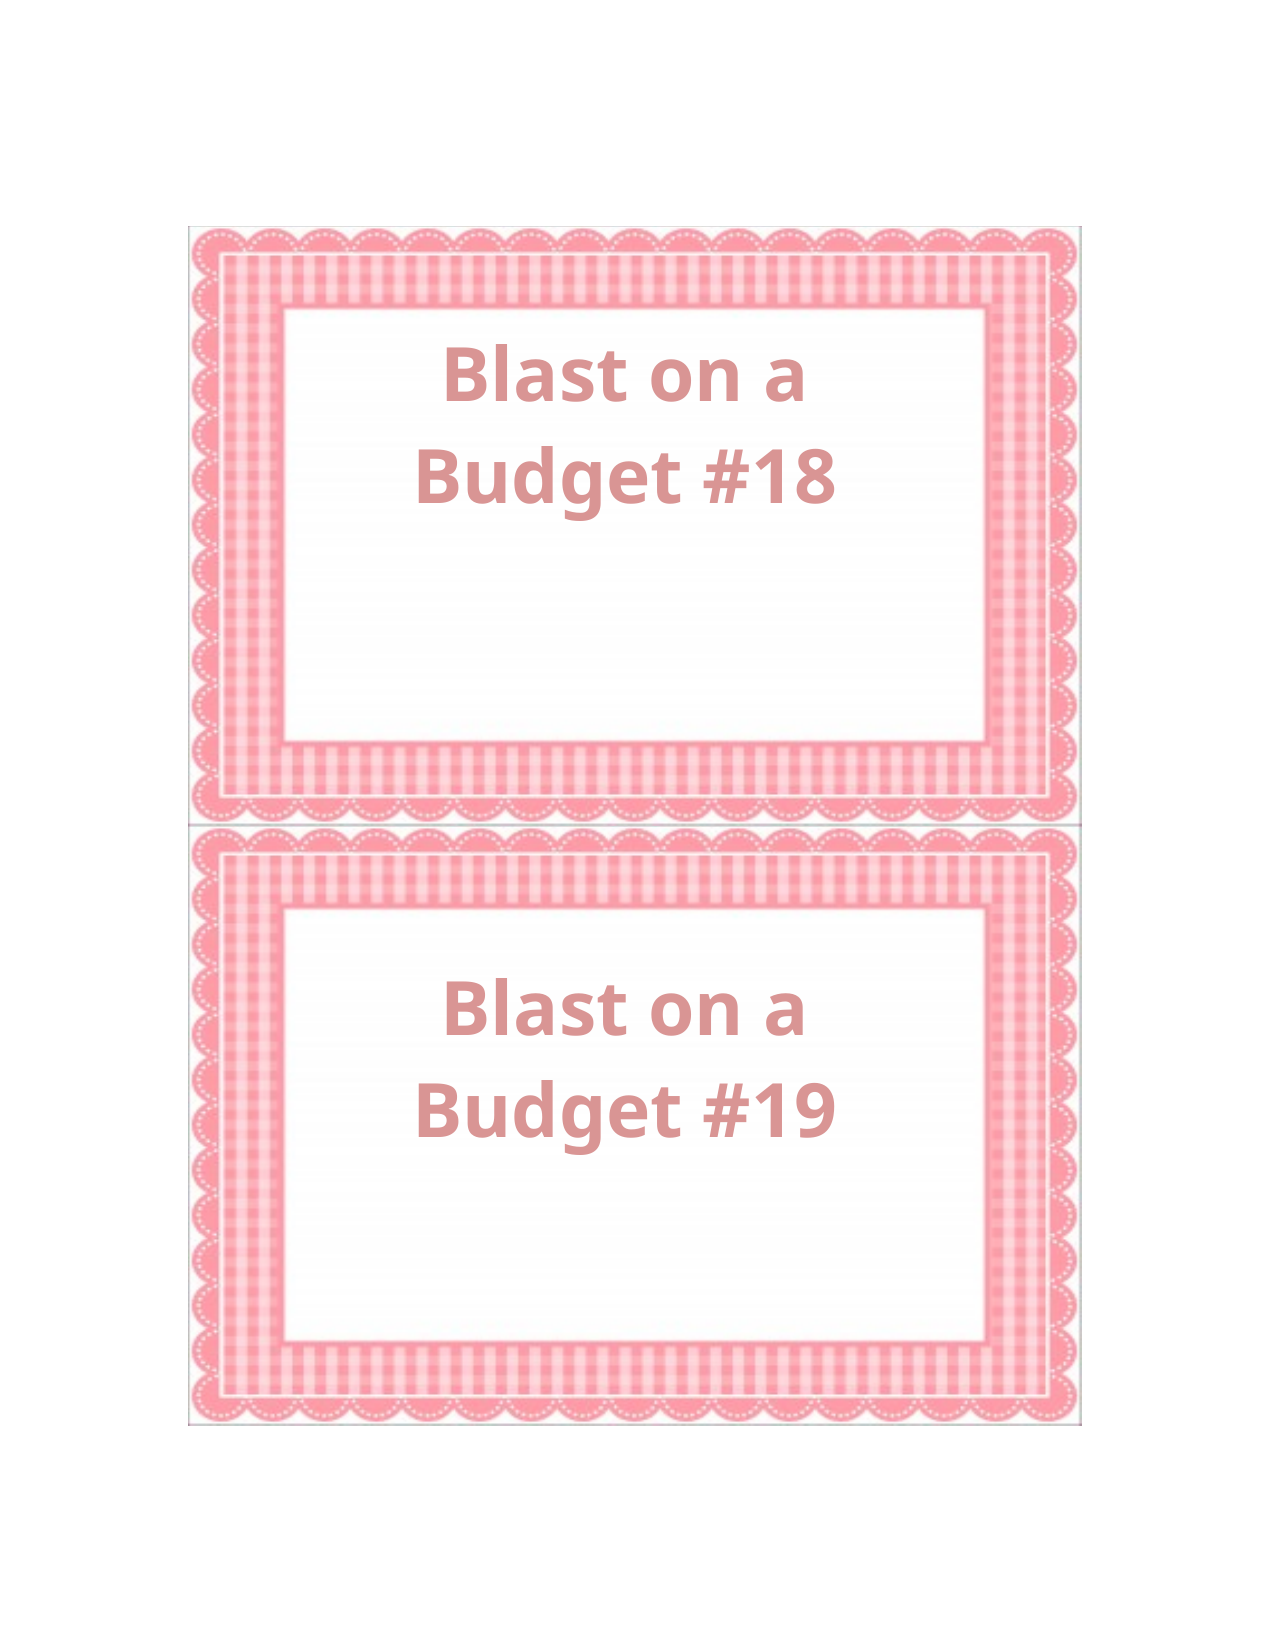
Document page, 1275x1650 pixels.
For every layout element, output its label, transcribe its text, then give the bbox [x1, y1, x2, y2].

picture [188, 226, 1082, 1426]
table_cell Blast on a Budget #19 [186, 825, 1078, 1425]
table_cell Blast on a Budget #18 [186, 225, 1078, 825]
